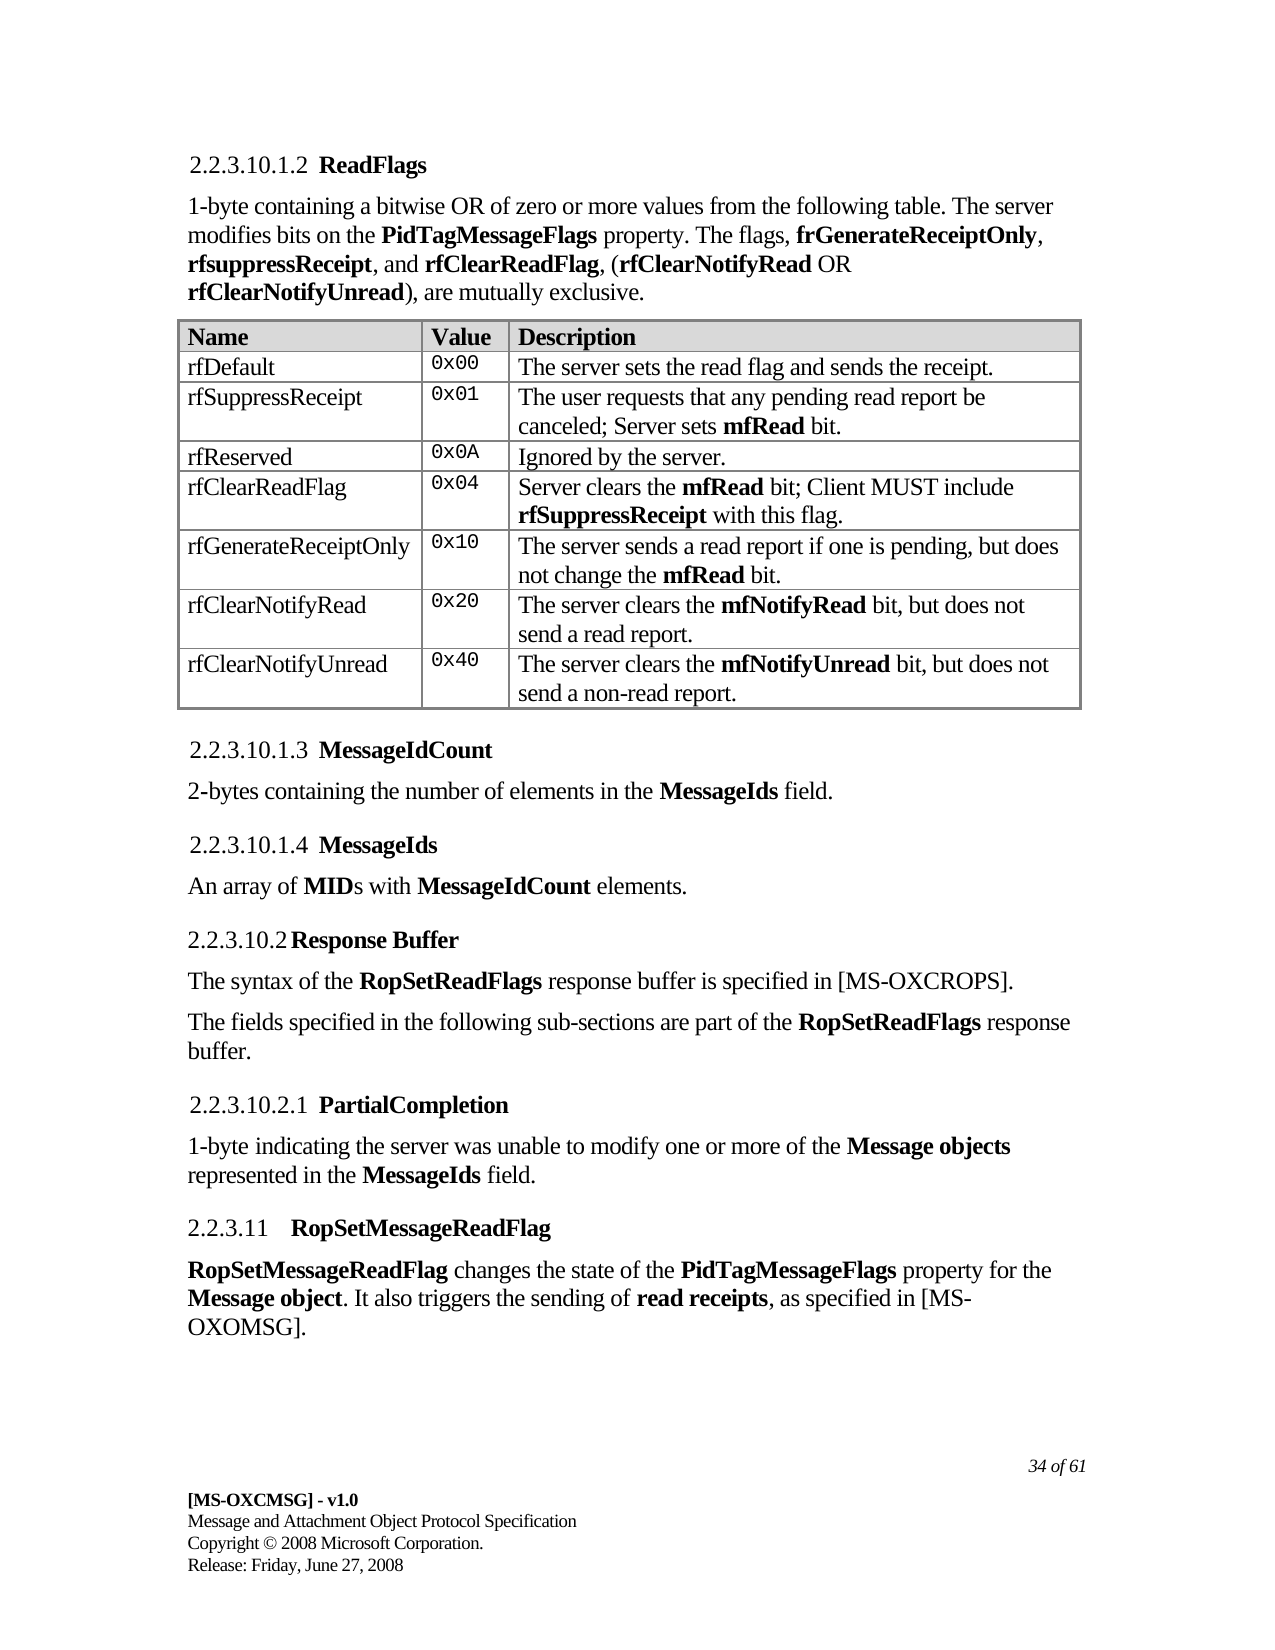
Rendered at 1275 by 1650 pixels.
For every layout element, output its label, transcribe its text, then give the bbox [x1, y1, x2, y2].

text The syntax of the RopSetReadFlags response buffer is specified in [MS-OXCROPS]. [187, 966, 1087, 995]
subtitle ReadFlags [189, 150, 1087, 179]
table_cell The server sends a read report if one is pending, but does not change the mfRead bit. [510, 531, 1079, 588]
text 2-bytes containing the number of elements in the MessageIds field. [187, 776, 1087, 805]
table_header Name [180, 322, 421, 351]
table_cell rfClearNotifyUnread [180, 649, 421, 707]
table_cell 0x00 [423, 352, 508, 381]
text RopSetMessageReadFlag changes the state of the PidTagMessageFlags property for the Message object. It also triggers the sending of read receipts, as specified in [MS-OXOMSG]. [187, 1255, 1087, 1341]
table_cell 0x10 [423, 531, 508, 588]
text 1-byte indicating the server was unable to modify one or more of the Message objects represented in the MessageIds field. [187, 1131, 1087, 1188]
table_cell The user requests that any pending read report be canceled; Server sets mfRead bit. [510, 383, 1079, 440]
table_cell rfGenerateReceiptOnly [180, 531, 421, 588]
subtitle RopSetMessageReadFlag [187, 1213, 1087, 1242]
subtitle MessageIds [189, 830, 1087, 858]
text 1-byte containing a bitwise OR of zero or more values from the following table. The server modifies bits on the PidTagMessageFlags property. The flags, frGenerateReceiptOnly, rfsuppressReceipt, and rfClearReadFlag, (rfClearNotifyRead OR rfClearNotifyUnread), are mutually exclusive. [187, 191, 1087, 306]
table_cell Ignored by the server. [510, 442, 1079, 470]
table_header Value [423, 322, 508, 351]
table_cell 0x04 [423, 472, 508, 529]
table_cell The server clears the mfNotifyRead bit, but does not send a read report. [510, 590, 1079, 647]
table_cell The server clears the mfNotifyUnread bit, but does not send a non-read report. [510, 649, 1079, 707]
table_header Description [510, 322, 1079, 351]
table_cell rfSuppressReceipt [180, 383, 421, 440]
table_cell The server sets the read flag and sends the receipt. [510, 352, 1079, 381]
table_cell rfDefault [180, 352, 421, 381]
table_cell 0x0A [423, 442, 508, 470]
text The fields specified in the following sub-sections are part of the RopSetReadFlags response buffer. [187, 1007, 1087, 1065]
table_cell 0x40 [423, 649, 508, 707]
table_cell Server clears the mfRead bit; Client MUST include rfSuppressReceipt with this flag. [510, 472, 1079, 529]
subtitle PartialCompletion [189, 1090, 1087, 1118]
table_cell rfClearNotifyRead [180, 590, 421, 647]
subtitle Response Buffer [187, 925, 1087, 953]
table_cell rfClearReadFlag [180, 472, 421, 529]
table_cell 0x01 [423, 383, 508, 440]
subtitle MessageIdCount [189, 735, 1087, 763]
table_cell rfReserved [180, 442, 421, 470]
table_cell 0x20 [423, 590, 508, 647]
text An array of MIDs with MessageIdCount elements. [187, 871, 1087, 900]
